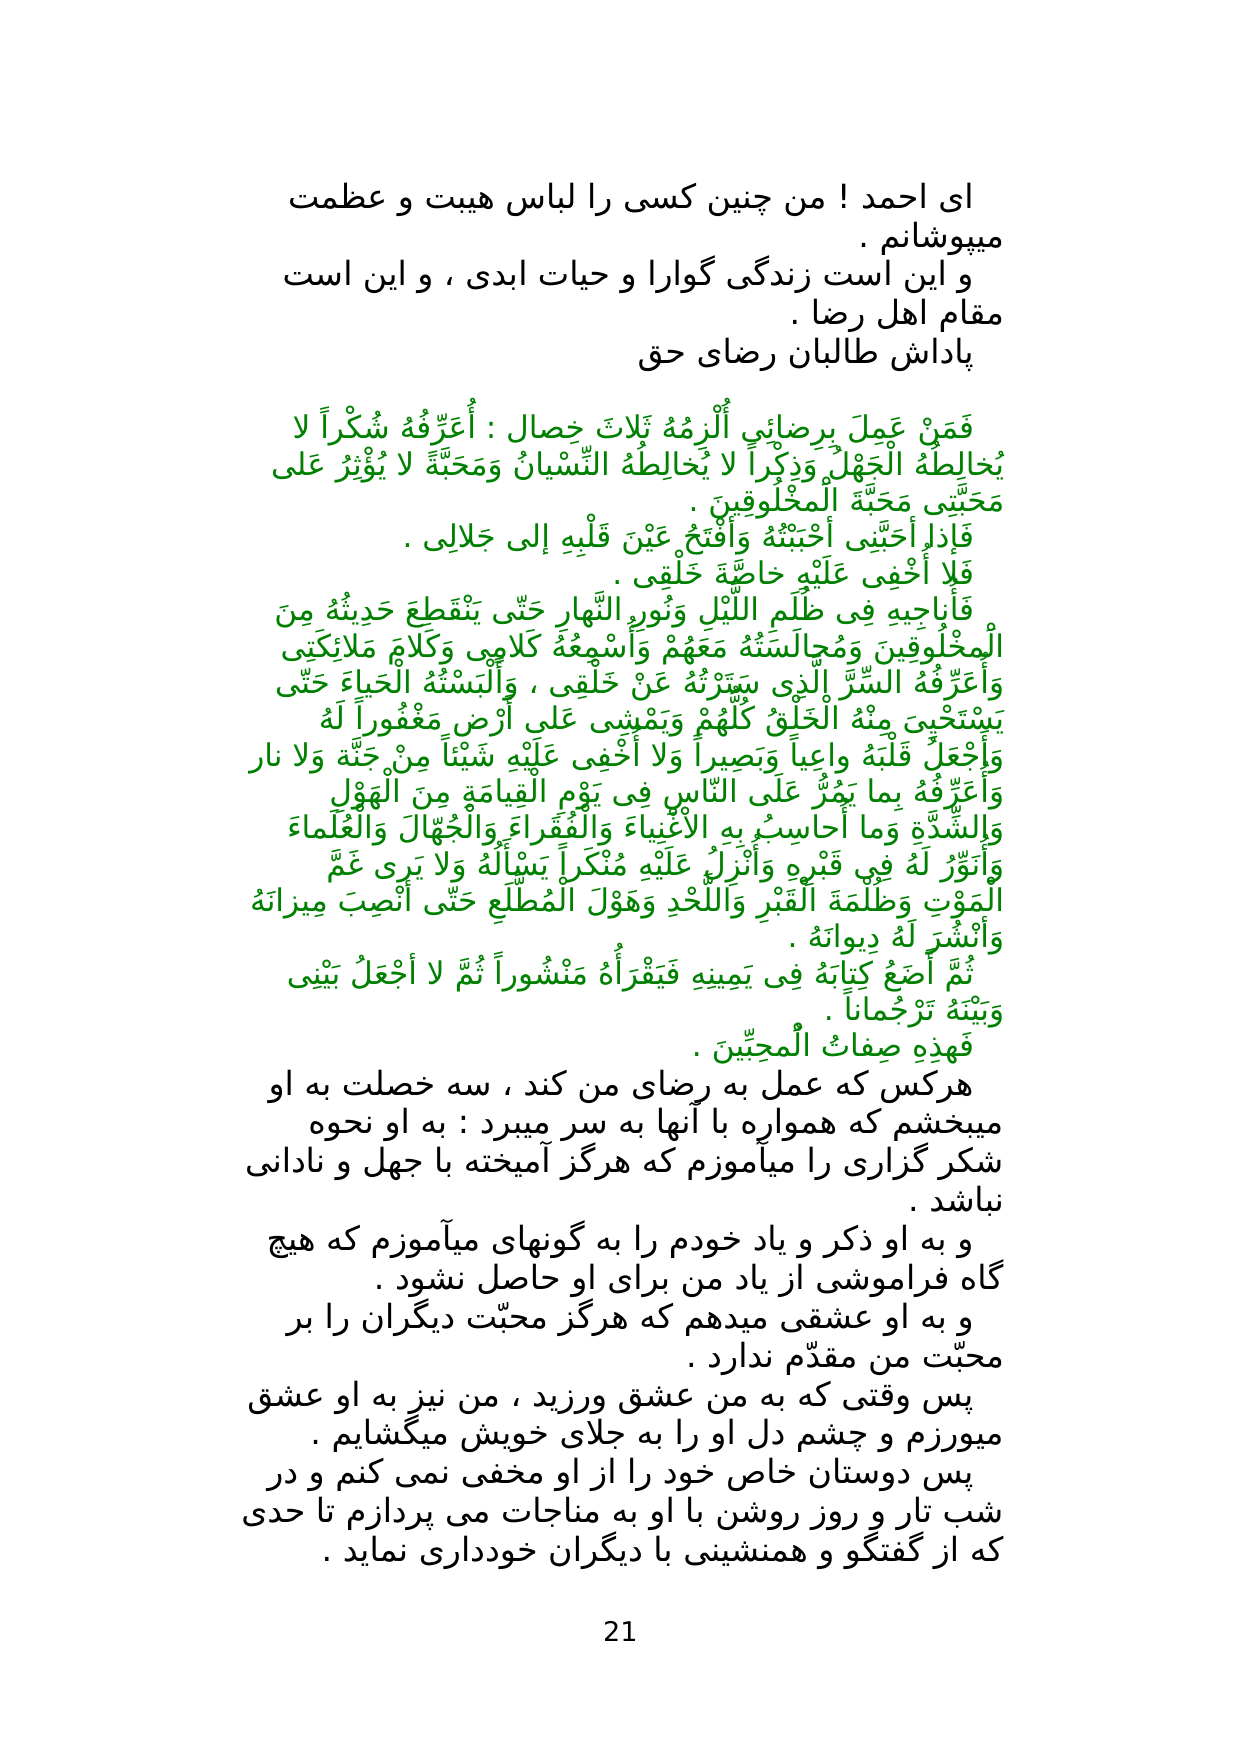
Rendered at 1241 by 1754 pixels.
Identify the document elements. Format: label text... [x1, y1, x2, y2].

text ثُمَّ أَضَعُ کِتابَهُ فِی یَمِینِهِ فَیَقْرَأُهُ مَنْشُوراً ثُمَّ لا أجْعَلُ بَیْنِی وَبَیْنَهُ تَرْجُماناً . [236, 955, 1004, 1028]
text فَمَنْ عَمِلَ بِرِضائِی أُلْزِمُهُ ثَلاثَ خِصال : أُعَرِّفُهُ شُکْراً لا یُخالِطُهُ الْجَهْلُ وَذِکْراً لا یُخالِطُهُ النِّسْیانُ وَمَحَبَّةً لا یُؤْثِرُ عَلی مَحَبَّتِی مَحَبَّةَ الَْمخْلُوقِینَ . [236, 410, 1004, 519]
text پس وقتی که به من عشق ورزید ، من نیز به او عشق میورزم و چشم دل او را به جلای خویش میگشایم . [236, 1375, 1004, 1453]
text و به او عشقی میدهم که هرگز محبّت دیگران را بر محبّت من مقدّم ندارد . [236, 1297, 1004, 1375]
text پس دوستان خاص خود را از او مخفی نمی کنم و در شب تار و روز روشن با او به مناجات می پردازم تا حدی که از گفتگو و همنشینی با دیگران خودداری نماید . [236, 1453, 1004, 1569]
text فَهذِهِ صِفاتُ الُْمحِبِّینَ . [236, 1028, 1004, 1064]
text ای احمد ! من چنین کسی را لباس هیبت و عظمت میپوشانم . [236, 177, 1004, 255]
text و این است زندگی گوارا و حیات ابدی ، و این است مقام اهل رضا . [236, 255, 1004, 333]
text و به او ذکر و یاد خودم را به گونهای میآموزم که هیچ گاه فراموشی از یاد من برای او حاصل نشود . [236, 1219, 1004, 1297]
text فَلا أُخْفِی عَلَیْهِ خاصَّةَ خَلْقِی . [236, 555, 1004, 592]
text هرکس که عمل به رضای من کند ، سه خصلت به او میبخشم که همواره با آنها به سر میبرد : به او نحوه شکر گزاری را میآموزم که هرگز آمیخته با جهل و نادانی نباشد . [236, 1064, 1004, 1219]
text فَإذا أحَبَّنِی أحْبَبْتُهُ وَأفْتَحُ عَیْنَ قَلْبِهِ إلی جَلالِی . [236, 519, 1004, 555]
text فَأُناجِیهِ فِی ظُلَمِ اللَّیْلِ وَنُورِ النَّهارِ حَتّی یَنْقَطِعَ حَدِیثُهُ مِنَ الَْمخْلُوقِینَ وَمُجالَسَتُهُ مَعَهُمْ وَأُسْمِعُهُ کَلامِی وَکَلامَ مَلائِکَتِی وَأُعَرِّفُهُ السِّرَّ الَّذِی سَتَرْتُهُ عَنْ خَلْقِی ، وَأَلْبَسْتُهُ الْحَیاءَ حَتّی یَسْتَحْیِیَ مِنْهُ الْخَلْقُ کُلُّهُمْ وَیَمْشِی عَلی أَرْض مَغْفُوراً لَهُ وَأَجْعَلُ قَلْبَهُ واعِیاً وَبَصِیراً وَلا أُخْفِی عَلَیْهِ شَیْئاً مِنْ جَنَّة وَلا نار وَأُعَرِّفُهُ بِما یَمُرُّ عَلَی النّاسِ فِی یَوْمِ الْقِیامَةِ مِنَ الْهَوْلِ وَالشِّدَّةِ وَما أُحاسِبُ بِهِ الاْغْنِیاءَ وَالْفُقَراءَ وَالْجُهّالَ وَالْعُلَماءَ وَأُنَوِّرُ لَهُ فِی قَبْرِهِ وَأُنْزِلُ عَلَیْهِ مُنْکَراً یَسْأَلُهُ وَلا یَری غَمَّ الْمَوْتِ وَظُلْمَةَ الْقَبْرِ وَاللَّحْدِ وَهَوْلَ الْمُطَّلَعِ حَتّی أنْصِبَ مِیزانَهُ وَأنْشُرَ لَهُ دِیوانَهُ . [236, 592, 1004, 955]
text پاداش طالبان رضای حق [236, 333, 1004, 371]
